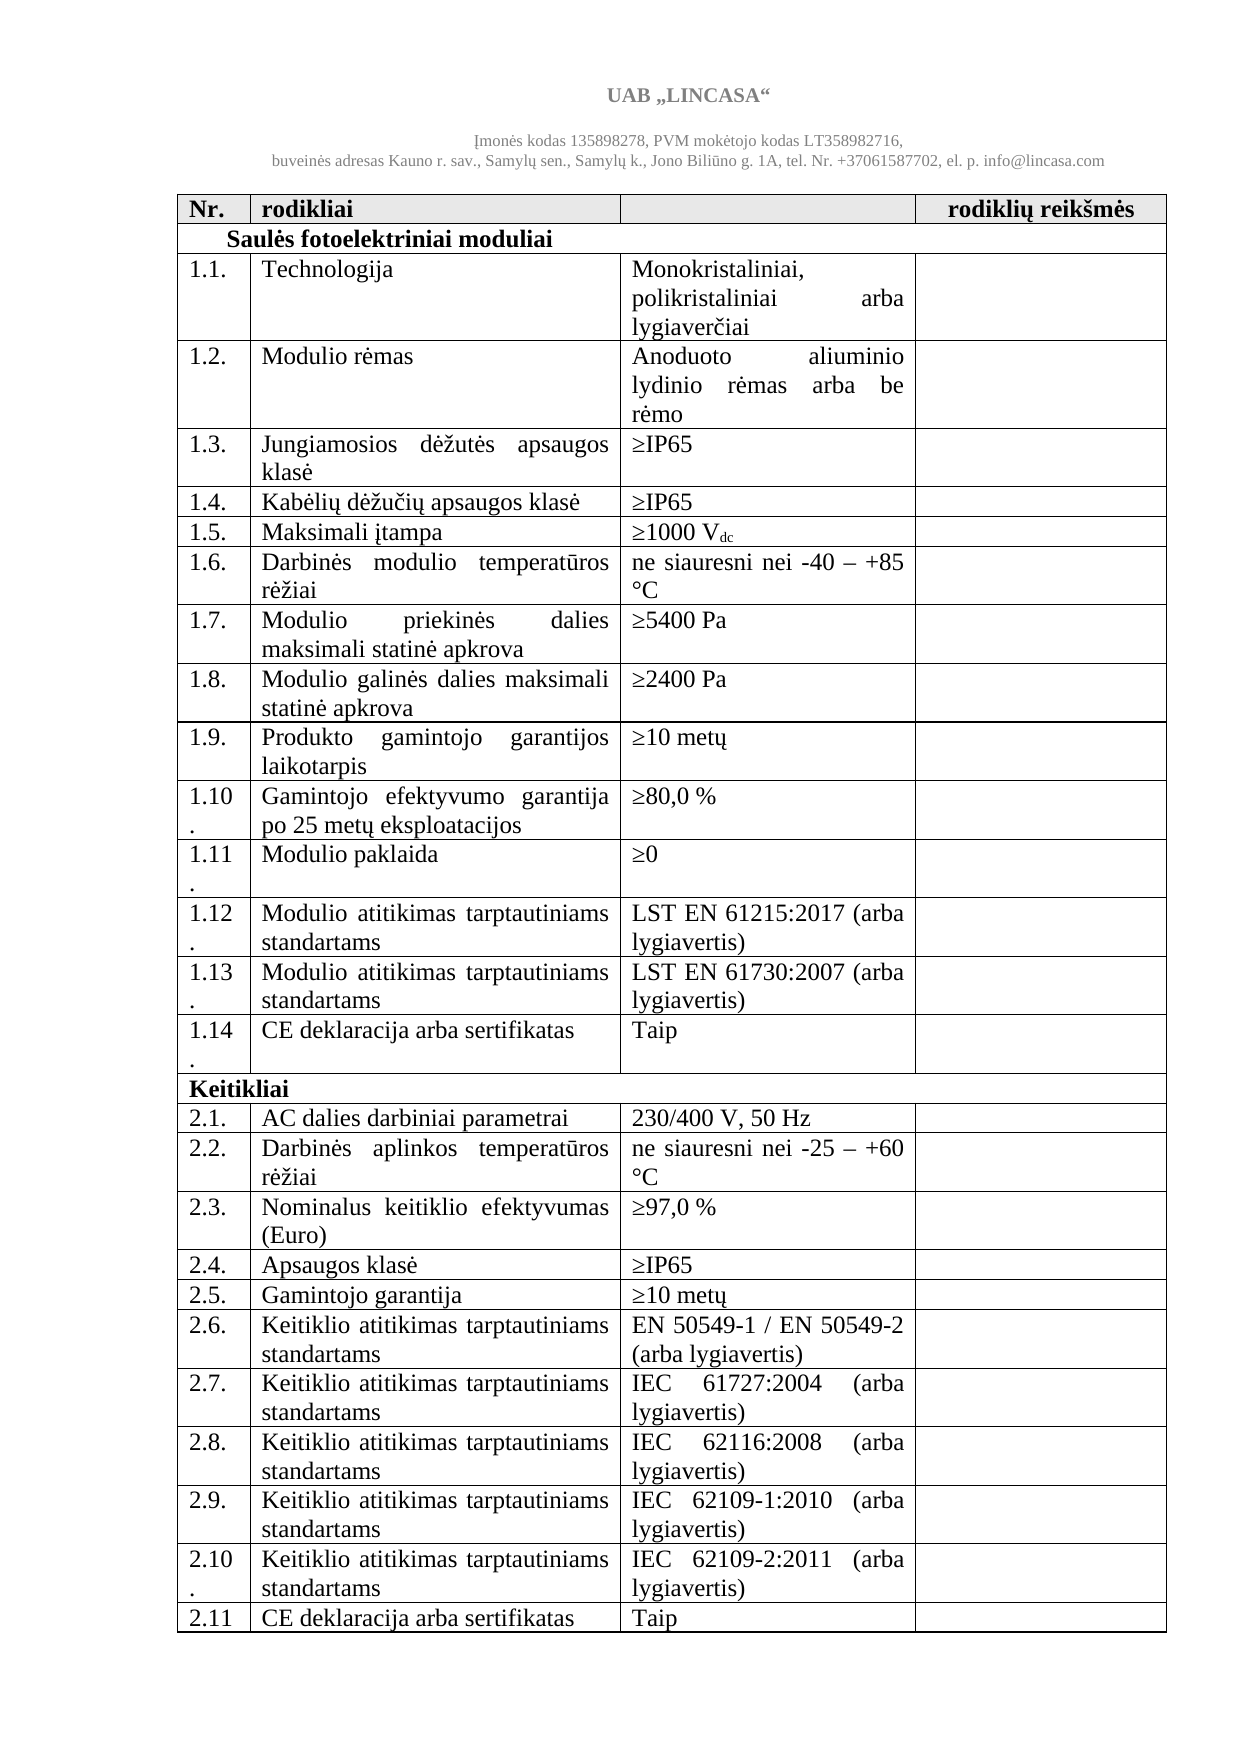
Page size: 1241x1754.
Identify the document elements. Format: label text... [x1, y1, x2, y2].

table_cell Keitiklio atitikimas tarptautiniams standartams [251, 1427, 620, 1484]
table_cell Produkto gamintojo garantijos laikotarpis [251, 723, 620, 780]
table_cell 2.5. [178, 1280, 250, 1309]
table_cell Modulio atitikimas tarptautiniams standartams [251, 957, 620, 1014]
table_cell 2.8. [178, 1427, 250, 1484]
table_cell 2.3. [178, 1192, 250, 1249]
table_cell 1.1. [178, 254, 250, 340]
table_cell [916, 1192, 1166, 1249]
table_cell 1.12. [178, 898, 250, 956]
table_cell 2.4. [178, 1250, 250, 1279]
table_cell AC dalies darbiniai parametrai [251, 1104, 620, 1132]
table_cell 2.2. [178, 1133, 250, 1191]
table_cell Nominalus keitiklio efektyvumas (Euro) [251, 1192, 620, 1249]
table_cell EN 50549-1 / EN 50549-2 (arba lygiavertis) [621, 1310, 915, 1367]
table_cell LST EN 61215:2017 (arba lygiavertis) [621, 898, 915, 956]
table_cell ≥10 metų [621, 1280, 915, 1309]
table_header Eil. Nr. [178, 195, 250, 223]
table_cell [916, 1015, 1166, 1073]
table_cell Kabėlių dėžučių apsaugos klasė [251, 487, 620, 516]
table_cell Technologija [251, 254, 620, 340]
table_cell Gamintojo efektyvumo garantija po 25 metų eksploatacijos [251, 781, 620, 838]
table_cell [916, 1603, 1166, 1631]
table_cell 2.6. [178, 1310, 250, 1367]
table_cell Darbinės aplinkos temperatūros rėžiai [251, 1133, 620, 1191]
table_cell Apsaugos klasė [251, 1250, 620, 1279]
table_cell [916, 254, 1166, 340]
table_cell Keitiklio atitikimas tarptautiniams standartams [251, 1369, 620, 1426]
table_cell 2.9. [178, 1486, 250, 1543]
table_cell ≥10 metų [621, 723, 915, 780]
table_cell 1.6. [178, 547, 250, 604]
table_cell ≥IP65 [621, 487, 915, 516]
table_cell Darbinės modulio temperatūros rėžiai [251, 547, 620, 604]
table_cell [251, 1603, 620, 1631]
table_cell ≥1000 Vdc [621, 517, 915, 546]
table_cell 1.8. [178, 664, 250, 721]
table_cell [916, 429, 1166, 486]
table_cell IEC 62116:2008 (arba lygiavertis) [621, 1427, 915, 1484]
table_cell [916, 487, 1166, 516]
table_cell Taip [621, 1603, 915, 1631]
table_cell [916, 957, 1166, 1014]
table_cell [916, 1427, 1166, 1484]
table_cell ≥97,0 % [621, 1192, 915, 1249]
table_cell ≥IP65 [621, 429, 915, 486]
table_cell 230/400 V, 50 Hz [621, 1104, 915, 1132]
table_cell 1.9. [178, 723, 250, 780]
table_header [916, 195, 1166, 223]
table_cell 1.13. [178, 957, 250, 1014]
table_cell 2.10. [178, 1544, 250, 1602]
table_cell ≥5400 Pa [621, 605, 915, 663]
table_cell Modulio priekinės dalies maksimali statinė apkrova [251, 605, 620, 663]
table_cell [916, 1280, 1166, 1309]
table_cell [916, 1133, 1166, 1191]
table_cell 1.5. [178, 517, 250, 546]
table_cell [916, 898, 1166, 956]
table_cell ne siauresni nei -25 – +60 °C [621, 1133, 915, 1191]
table_cell [916, 1544, 1166, 1602]
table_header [621, 195, 915, 223]
table_cell Keitiklio atitikimas tarptautiniams standartams [251, 1310, 620, 1367]
table_cell Jungiamosios dėžutės apsaugos klasė [251, 429, 620, 486]
table_cell [916, 723, 1166, 780]
table_cell Modulio atitikimas tarptautiniams standartams [251, 898, 620, 956]
table_cell CE deklaracija arba sertifikatas [251, 1015, 620, 1073]
table_cell ≥80,0 % [621, 781, 915, 838]
table_cell [916, 341, 1166, 428]
table_cell Gamintojo garantija [251, 1280, 620, 1309]
table_cell [916, 664, 1166, 721]
table_cell Saulės fotoelektriniai moduliai [178, 224, 1166, 253]
table_cell LST EN 61730:2007 (arba lygiavertis) [621, 957, 915, 1014]
table_cell Modulio galinės dalies maksimali statinė apkrova [251, 664, 620, 721]
table_cell [916, 1486, 1166, 1543]
table_cell Keitiklio atitikimas tarptautiniams standartams [251, 1486, 620, 1543]
table_cell ne siauresni nei -40 – +85 °C [621, 547, 915, 604]
table_cell IEC 61727:2004 (arba lygiavertis) [621, 1369, 915, 1426]
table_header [251, 195, 620, 223]
table_cell 1.2. [178, 341, 250, 428]
table_cell [916, 1369, 1166, 1426]
table_cell [916, 1250, 1166, 1279]
table_cell 2.1. [178, 1104, 250, 1132]
table_cell 1.7. [178, 605, 250, 663]
table_cell [916, 781, 1166, 838]
table_cell ≥2400 Pa [621, 664, 915, 721]
table_cell ≥IP65 [621, 1250, 915, 1279]
table_cell [916, 605, 1166, 663]
table_cell [916, 517, 1166, 546]
table_cell [916, 1104, 1166, 1132]
table_cell IEC 62109-2:2011 (arba lygiavertis) [621, 1544, 915, 1602]
table_cell [916, 840, 1166, 897]
table_cell Keitiklio atitikimas tarptautiniams standartams [251, 1544, 620, 1602]
table_cell 1.3. [178, 429, 250, 486]
table_cell Anoduoto aliuminio lydinio rėmas arba be rėmo [621, 341, 915, 428]
table_cell [916, 1310, 1166, 1367]
table_cell [916, 547, 1166, 604]
table_cell Taip [621, 1015, 915, 1073]
table_cell IEC 62109-1:2010 (arba lygiavertis) [621, 1486, 915, 1543]
table_cell 1.4. [178, 487, 250, 516]
table_cell 1.11. [178, 840, 250, 897]
table_cell Keitikliai [178, 1074, 1166, 1102]
table_cell Modulio paklaida [251, 840, 620, 897]
table_cell Modulio rėmas [251, 341, 620, 428]
table_cell Maksimali įtampa [251, 517, 620, 546]
table_cell 1.14. [178, 1015, 250, 1073]
table_cell ≥0 [621, 840, 915, 897]
table_cell 1.10. [178, 781, 250, 838]
table_cell 2.7. [178, 1369, 250, 1426]
table_cell Monokristaliniai, polikristaliniai arba lygiaverčiai [621, 254, 915, 340]
table_cell 2.11. [178, 1603, 250, 1631]
